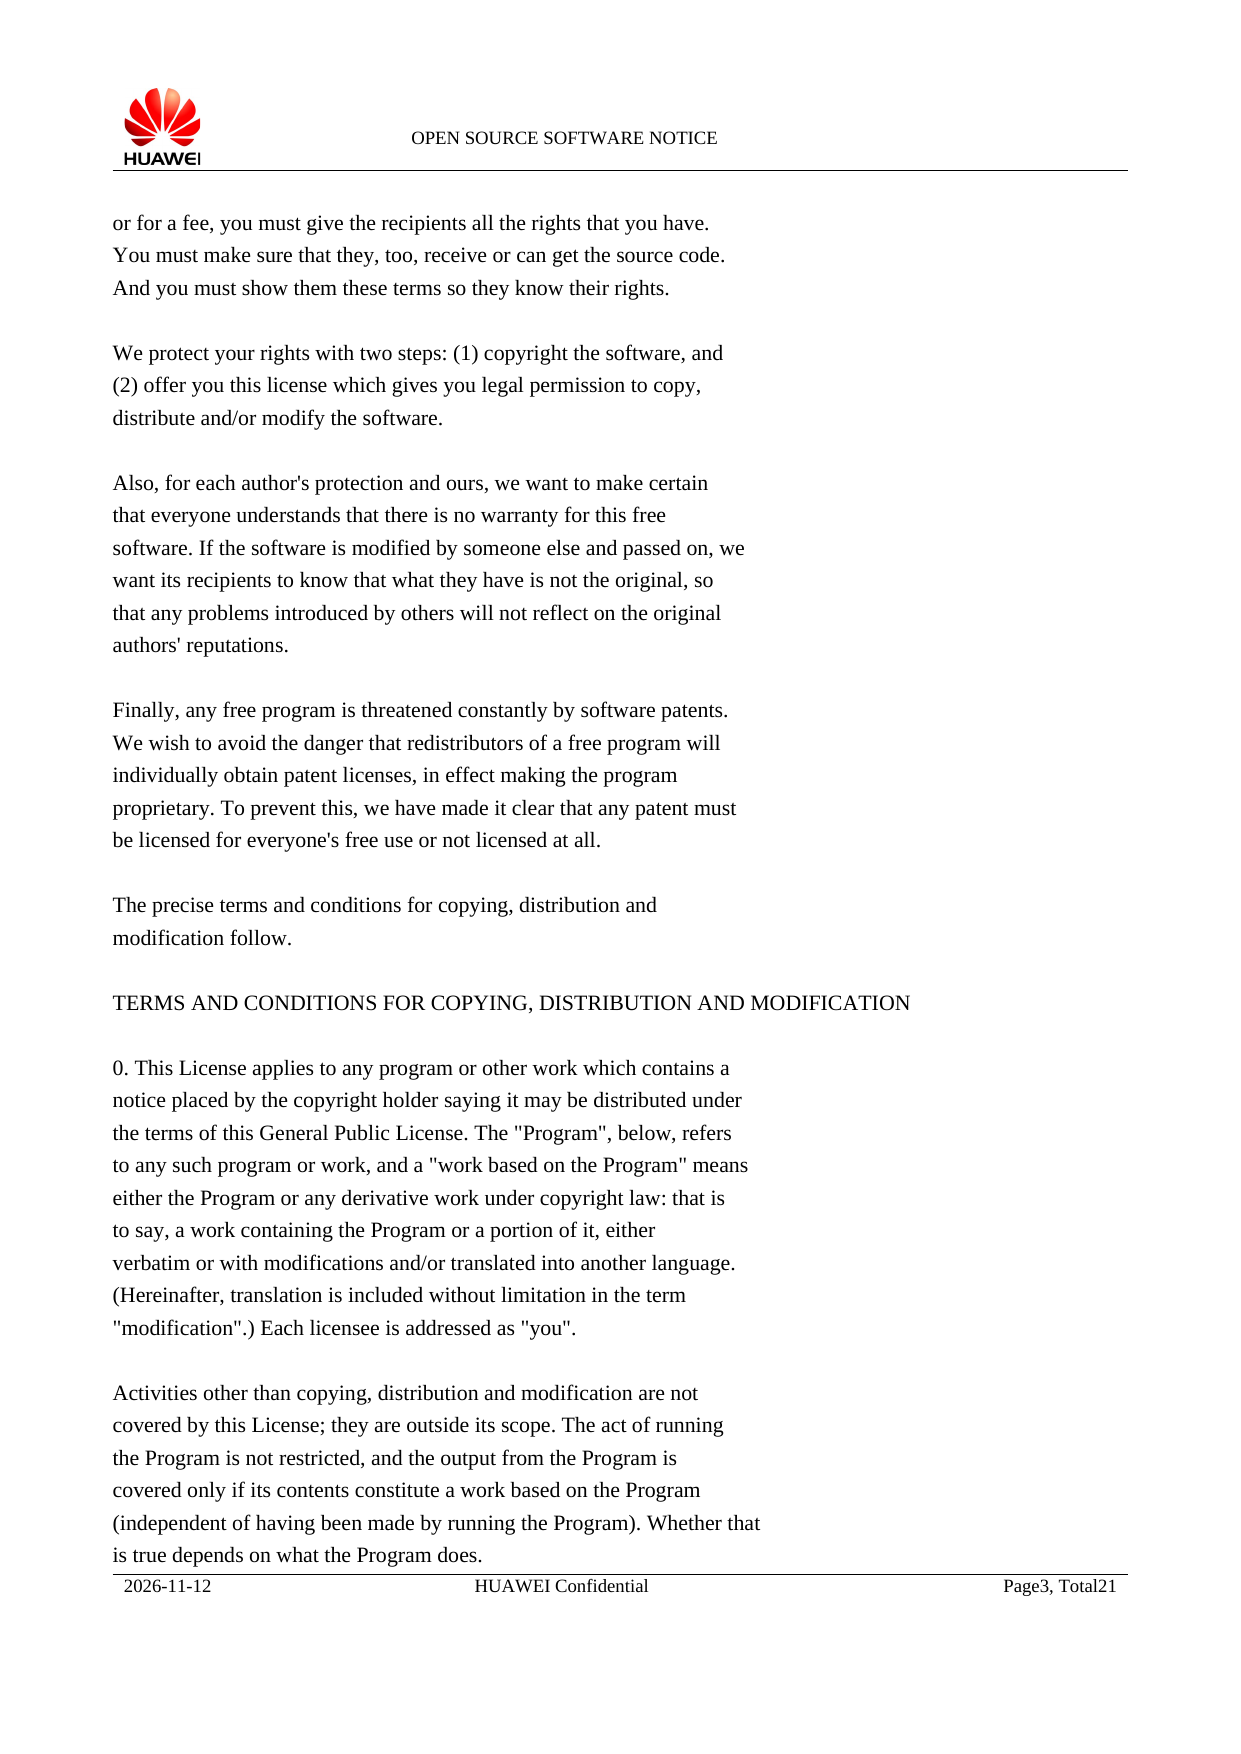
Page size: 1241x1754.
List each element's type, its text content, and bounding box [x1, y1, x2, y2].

text distribute and/or modify the software. [112, 401, 1128, 434]
text And you must show them these terms so they know their rights. [112, 271, 1128, 304]
text to say, a work containing the Program or a portion of it, either [112, 1214, 1128, 1246]
text The precise terms and conditions for copying, distribution and [112, 889, 1128, 921]
text to any such program or work, and a "work based on the Program" means [112, 1149, 1128, 1181]
text TERMS AND CONDITIONS FOR COPYING, DISTRIBUTION AND MODIFICATION [112, 986, 1128, 1019]
text modification follow. [112, 921, 1128, 954]
text (2) offer you this license which gives you legal permission to copy, [112, 369, 1128, 401]
text that any problems introduced by others will not reflect on the original [112, 596, 1128, 629]
text want its recipients to know that what they have is not the original, so [112, 564, 1128, 596]
text that everyone understands that there is no warranty for this free [112, 499, 1128, 531]
text notice placed by the copyright holder saying it may be distributed under [112, 1084, 1128, 1116]
text (Hereinafter, translation is included without limitation in the term [112, 1279, 1128, 1311]
text You must make sure that they, too, receive or can get the source code. [112, 239, 1128, 271]
text either the Program or any derivative work under copyright law: that is [112, 1181, 1128, 1214]
picture [124, 88, 201, 165]
text "modification".) Each licensee is addressed as "you". [112, 1311, 1128, 1344]
text proprietary. To prevent this, we have made it clear that any patent must [112, 791, 1128, 824]
text 0. This License applies to any program or other work which contains a [112, 1051, 1128, 1084]
text Also, for each author's protection and ours, we want to make certain [112, 466, 1128, 499]
text covered by this License; they are outside its scope. The act of running [112, 1409, 1128, 1441]
text Activities other than copying, distribution and modification are not [112, 1376, 1128, 1409]
text Finally, any free program is threatened constantly by software patents. [112, 694, 1128, 726]
text the Program is not restricted, and the output from the Program is [112, 1441, 1128, 1474]
text or for a fee, you must give the recipients all the rights that you have. [112, 206, 1128, 239]
text covered only if its contents constitute a work based on the Program [112, 1474, 1128, 1506]
text individually obtain patent licenses, in effect making the program [112, 759, 1128, 791]
text the terms of this General Public License. The "Program", below, refers [112, 1116, 1128, 1149]
text be licensed for everyone's free use or not licensed at all. [112, 824, 1128, 856]
text authors' reputations. [112, 629, 1128, 661]
text is true depends on what the Program does. [112, 1539, 1128, 1571]
text software. If the software is modified by someone else and passed on, we [112, 531, 1128, 564]
text verbatim or with modifications and/or translated into another language. [112, 1246, 1128, 1279]
text (independent of having been made by running the Program). Whether that [112, 1506, 1128, 1539]
text We wish to avoid the danger that redistributors of a free program will [112, 726, 1128, 759]
text We protect your rights with two steps: (1) copyright the software, and [112, 336, 1128, 369]
